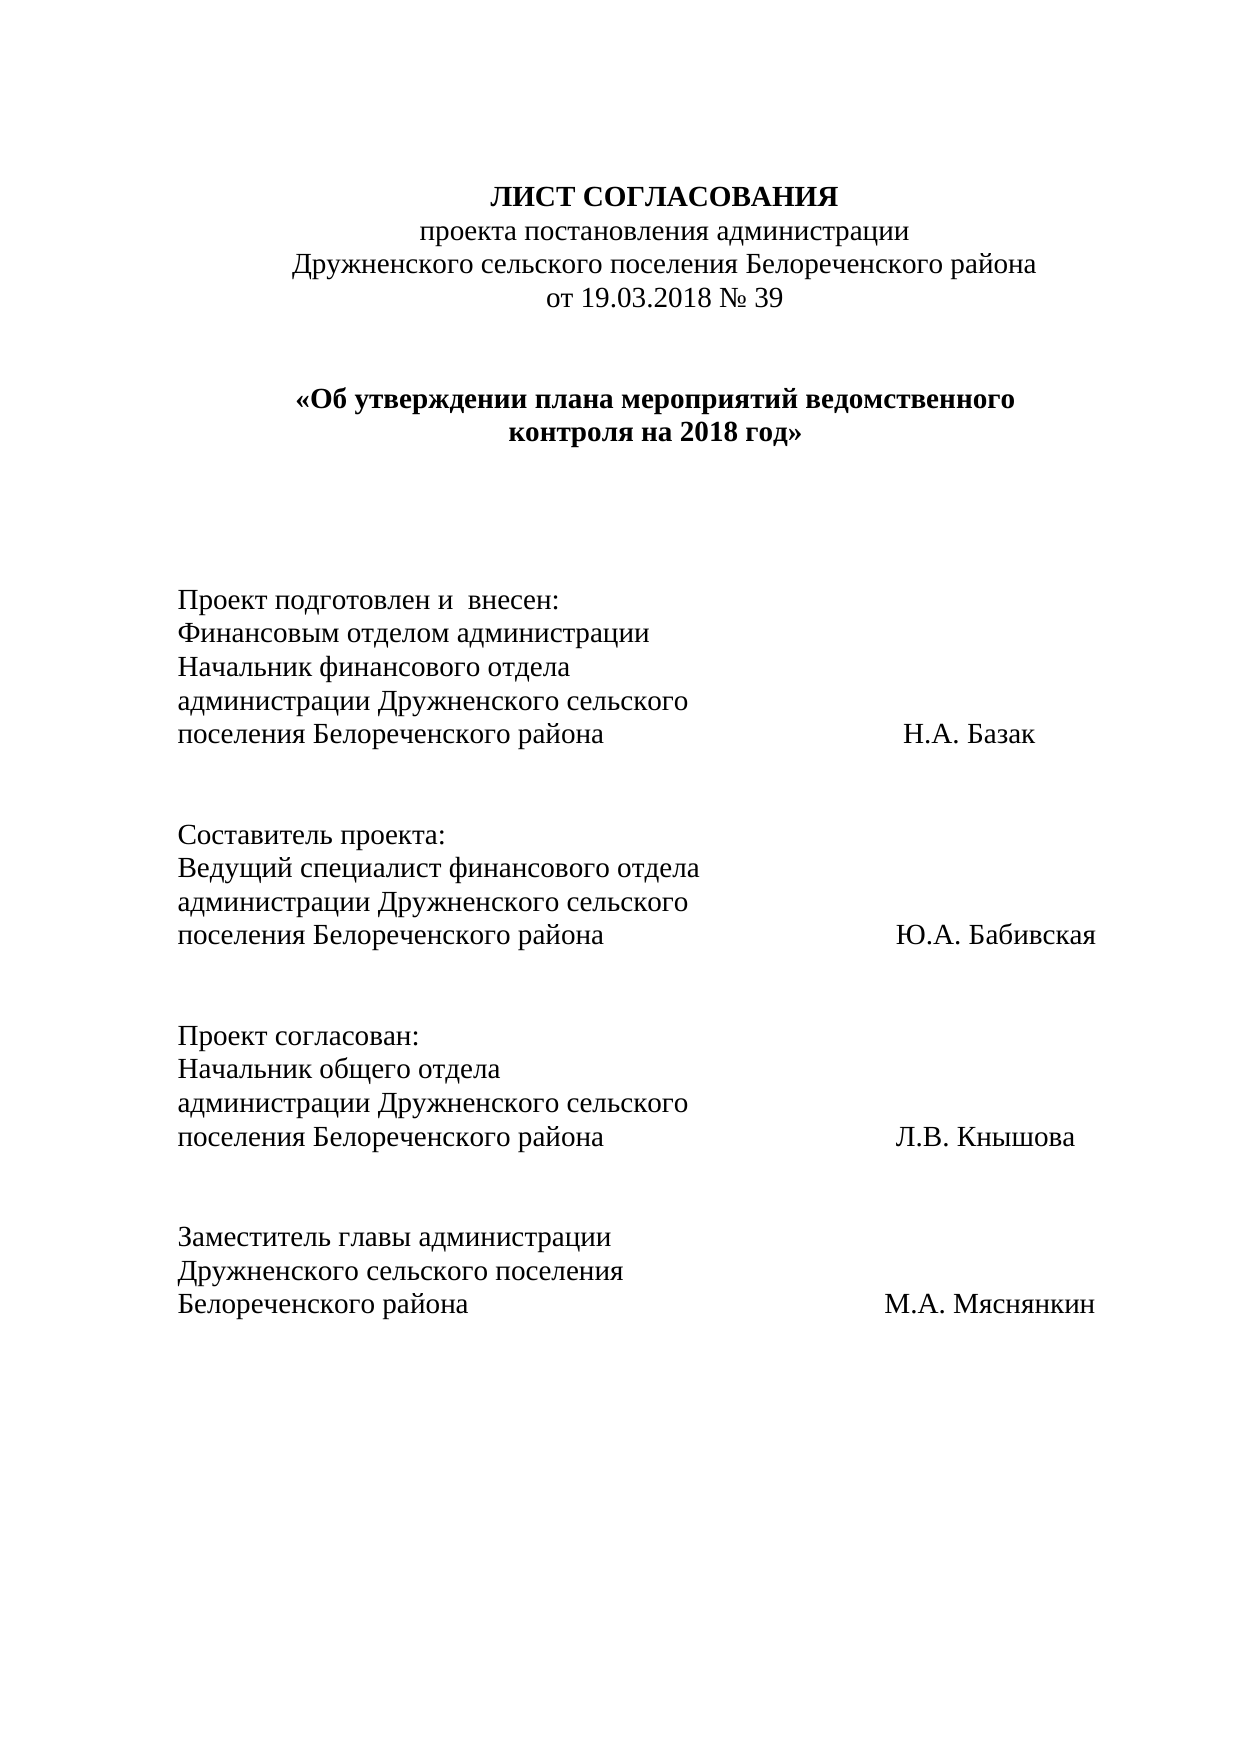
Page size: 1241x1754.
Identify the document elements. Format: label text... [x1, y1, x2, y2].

text ЛИСТ СОГЛАСОВАНИЯ [177, 179, 1152, 213]
text проекта постановления администрации [177, 213, 1152, 247]
subtitle «Об утверждении плана мероприятий ведомственного контроля на 2018 год» [233, 381, 1077, 448]
text Дружненского сельского поселения Белореченского района [177, 247, 1152, 280]
text Составитель проекта: [177, 817, 1152, 850]
text администрации Дружненского сельского [177, 683, 1152, 716]
text Проект подготовлен и внесен: [177, 582, 1152, 616]
text поселения Белореченского района Н.А. Базак [177, 716, 1152, 750]
text Начальник общего отдела [177, 1052, 1152, 1085]
text администрации Дружненского сельского [177, 884, 1152, 917]
text Ведущий специалист финансового отдела [177, 850, 1152, 884]
text от 19.03.2018 № 39 [177, 280, 1152, 314]
text Белореченского района М.А. Мяснянкин [177, 1286, 1152, 1320]
text Заместитель главы администрации [177, 1219, 1152, 1253]
text Начальник финансового отдела [177, 649, 1152, 683]
text поселения Белореченского района Л.В. Кнышова [177, 1119, 1152, 1152]
text Дружненского сельского поселения [177, 1253, 1152, 1286]
text администрации Дружненского сельского [177, 1085, 1152, 1119]
text Финансовым отделом администрации [177, 616, 1152, 649]
text Проект согласован: [177, 1018, 1152, 1052]
text поселения Белореченского района Ю.А. Бабивская [177, 917, 1152, 951]
